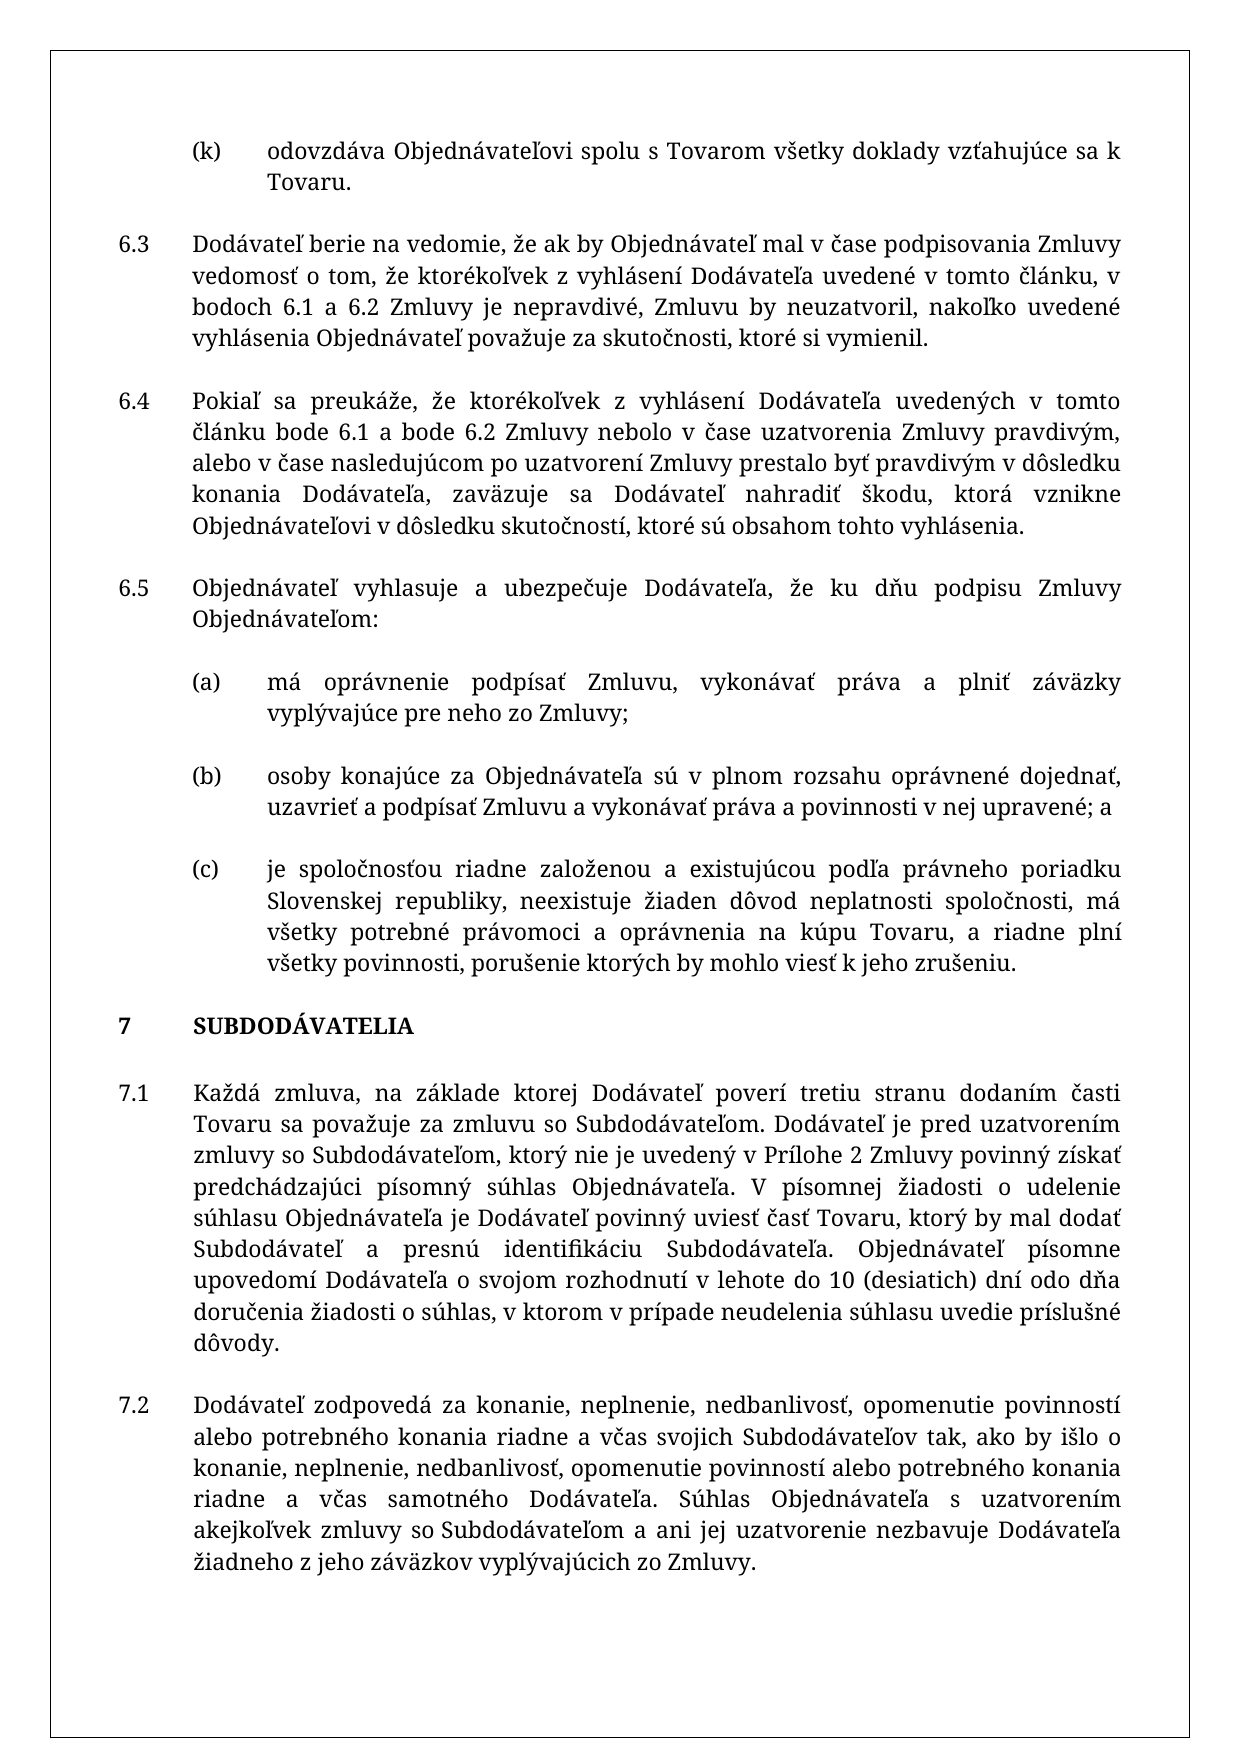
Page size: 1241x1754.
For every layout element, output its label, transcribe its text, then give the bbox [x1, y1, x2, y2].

list SUBDODÁVATELIA [118, 1009, 1122, 1041]
list Dodávateľ zodpovedá za konanie, neplnenie, nedbanlivosť, opomenutie povinností alebo potrebného konania riadne a včas svojich Subdodávateľov tak, ako by išlo o konanie, neplnenie, nedbanlivosť, opomenutie povinností alebo potrebného konania riadne a včas samotného Dodávateľa. Súhlas Objednávateľa s uzatvorením akejkoľvek zmluvy so Subdodávateľom a ani jej uzatvorenie nezbavuje Dodávateľa žiadneho z jeho záväzkov vyplývajúcich zo Zmluvy. [118, 1389, 1122, 1577]
list osoby konajúce za Objednávateľa sú v plnom rozsahu oprávnené dojednať, uzavrieť a podpísať Zmluvu a vykonávať práva a povinnosti v nej upravené; a [192, 759, 1122, 822]
list Pokiaľ sa preukáže, že ktorékoľvek z vyhlásení Dodávateľa uvedených v tomto článku bode 6.1 a bode 6.2 Zmluvy nebolo v čase uzatvorenia Zmluvy pravdivým, alebo v čase nasledujúcom po uzatvorení Zmluvy prestalo byť pravdivým v dôsledku konania Dodávateľa, zaväzuje sa Dodávateľ nahradiť škodu, ktorá vznikne Objednávateľovi v dôsledku skutočností, ktoré sú obsahom tohto vyhlásenia. [118, 384, 1122, 541]
list odovzdáva Objednávateľovi spolu s Tovarom všetky doklady vzťahujúce sa k Tovaru. [192, 134, 1122, 197]
list Každá zmluva, na základe ktorej Dodávateľ poverí tretiu stranu dodaním časti Tovaru sa považuje za zmluvu so Subdodávateľom. Dodávateľ je pred uzatvorením zmluvy so Subdodávateľom, ktorý nie je uvedený v Prílohe 2 Zmluvy povinný získať predchádzajúci písomný súhlas Objednávateľa. V písomnej žiadosti o udelenie súhlasu Objednávateľa je Dodávateľ povinný uviesť časť Tovaru, ktorý by mal dodať Subdodávateľ a presnú identifikáciu Subdodávateľa. Objednávateľ písomne upovedomí Dodávateľa o svojom rozhodnutí v lehote do 10 (desiatich) dní odo dňa doručenia žiadosti o súhlas, v ktorom v prípade neudelenia súhlasu uvedie príslušné dôvody. [118, 1077, 1122, 1358]
list Objednávateľ vyhlasuje a ubezpečuje Dodávateľa, že ku dňu podpisu Zmluvy Objednávateľom: [118, 572, 1122, 634]
list Dodávateľ berie na vedomie, že ak by Objednávateľ mal v čase podpisovania Zmluvy vedomosť o tom, že ktorékoľvek z vyhlásení Dodávateľa uvedené v tomto článku, v bodoch 6.1 a 6.2 Zmluvy je nepravdivé, Zmluvu by neuzatvoril, nakoľko uvedené vyhlásenia Objednávateľ považuje za skutočnosti, ktoré si vymienil. [118, 228, 1122, 353]
list má oprávnenie podpísať Zmluvu, vykonávať práva a plniť záväzky vyplývajúce pre neho zo Zmluvy; [192, 666, 1122, 728]
list je spoločnosťou riadne založenou a existujúcou podľa právneho poriadku Slovenskej republiky, neexistuje žiaden dôvod neplatnosti spoločnosti, má všetky potrebné právomoci a oprávnenia na kúpu Tovaru, a riadne plní všetky povinnosti, porušenie ktorých by mohlo viesť k jeho zrušeniu. [192, 853, 1122, 978]
